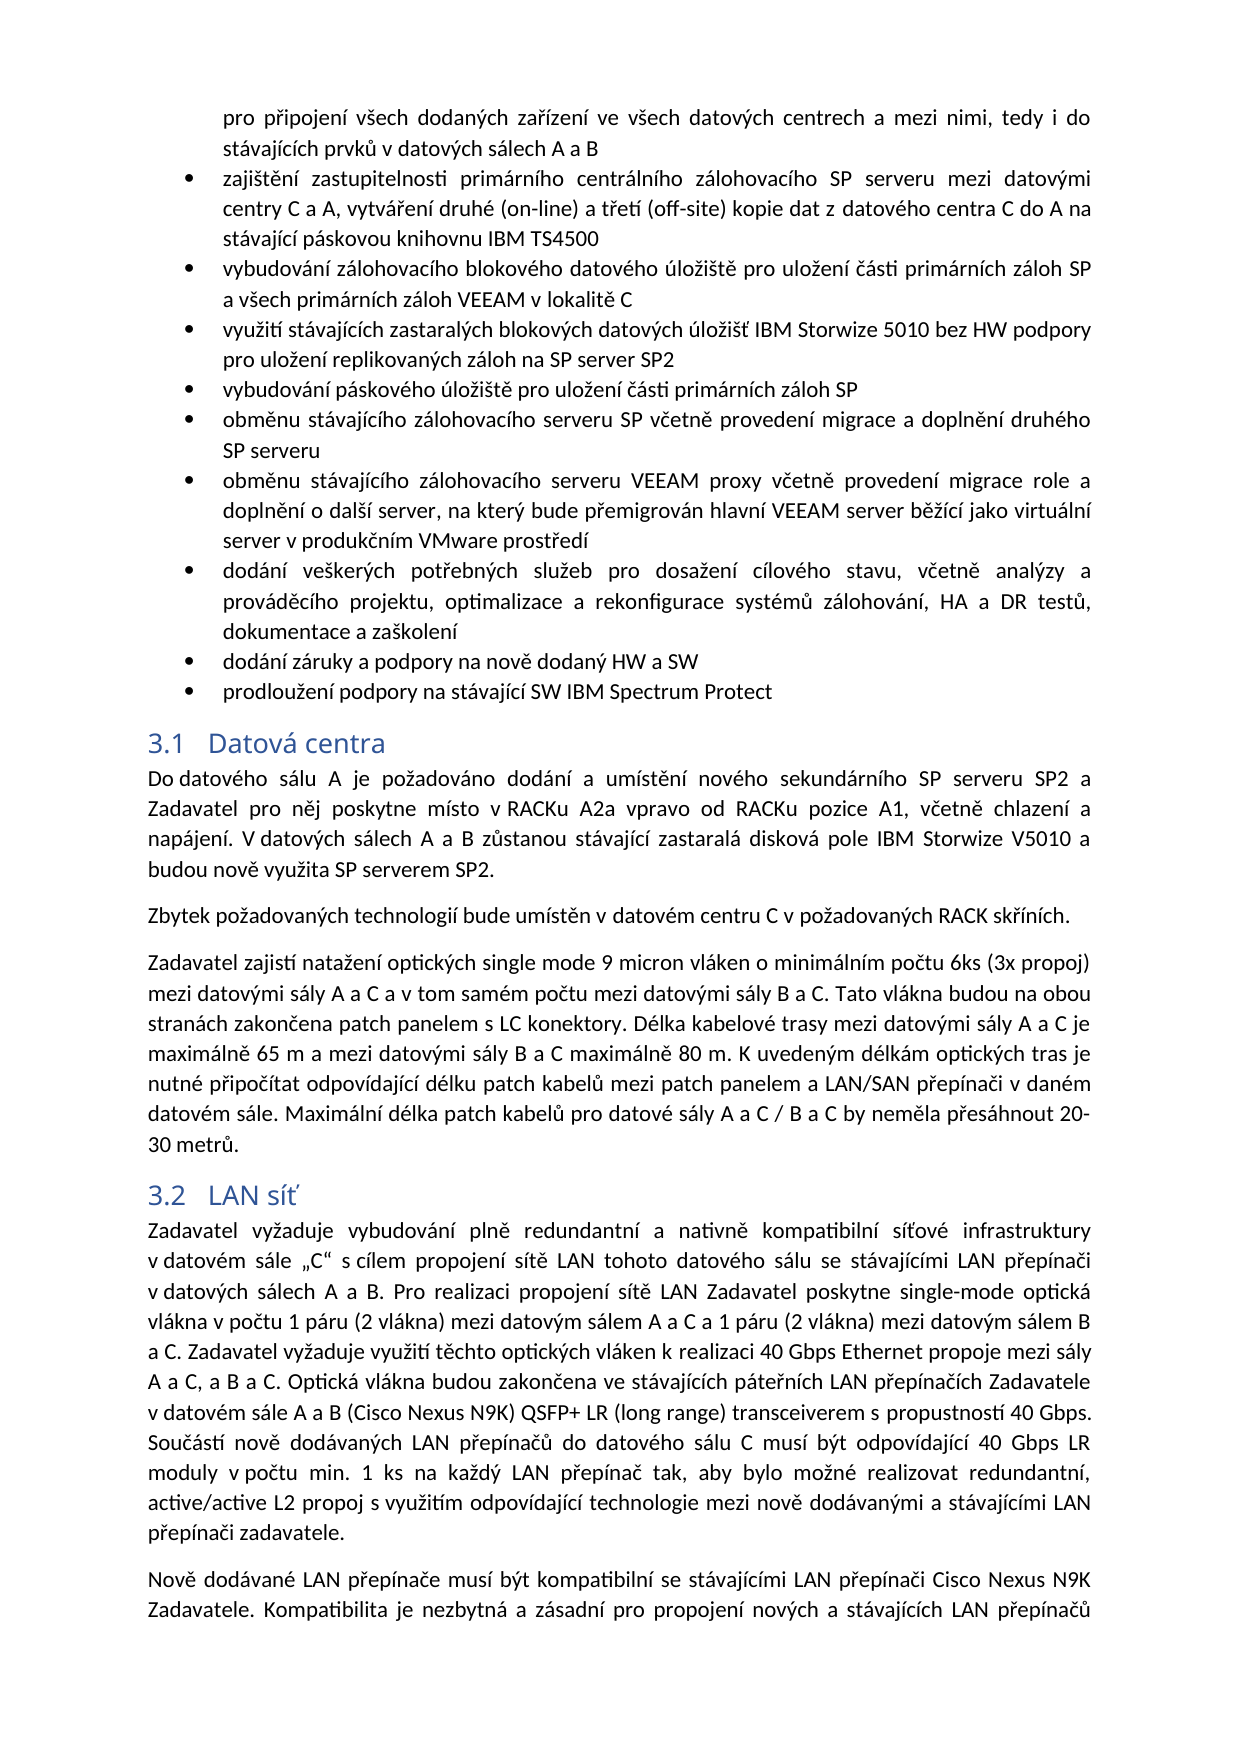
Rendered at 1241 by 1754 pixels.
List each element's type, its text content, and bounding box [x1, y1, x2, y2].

list dodání veškerých potřebných služeb pro dosažení cílového stavu, včetně analýzy a prováděcího projektu, optimalizace a rekonfigurace systémů zálohování, HA a DR testů, dokumentace a zaškolení [185, 557, 1093, 645]
list dodání záruky a podpory na nově dodaný HW a SW [185, 647, 1093, 675]
text Zadavatel vyžaduje vybudování plně redundantní a nativně kompatibilní síťové infrastruktury v datovém sále „C“ s cílem propojení sítě LAN tohoto datového sálu se stávajícími LAN přepínači v datových sálech A a B. Pro realizaci propojení sítě LAN Zadavatel poskytne single-mode optická vlákna v počtu 1 páru (2 vlákna) mezi datovým sálem A a C a 1 páru (2 vlákna) mezi datovým sálem B a C. Zadavatel vyžaduje využití těchto optických vláken k realizaci 40 Gbps Ethernet propoje mezi sály A a C, a B a C. Optická vlákna budou zakončena ve stávajících páteřních LAN přepínačích Zadavatele v datovém sále A a B (Cisco Nexus N9K) QSFP+ LR (long range) transceiverem s propustností 40 Gbps. Součástí nově dodávaných LAN přepínačů do datového sálu C musí být odpovídající 40 Gbps LR moduly v počtu min. 1 ks na každý LAN přepínač tak, aby bylo možné realizovat redundantní, active/active L2 propoj s využitím odpovídající technologie mezi nově dodávanými a stávajícími LAN přepínači zadavatele. [148, 1216, 1093, 1546]
text Zadavatel zajistí natažení optických single mode 9 micron vláken o minimálním počtu 6ks (3x propoj) mezi datovými sály A a C a v tom samém počtu mezi datovými sály B a C. Tato vlákna budou na obou stranách zakončena patch panelem s LC konektory. Délka kabelové trasy mezi datovými sály A a C je maximálně 65 m a mezi datovými sály B a C maximálně 80 m. K uvedeným délkám optických tras je nutné připočítat odpovídající délku patch kabelů mezi patch panelem a LAN/SAN přepínači v daném datovém sále. Maximální délka patch kabelů pro datové sály A a C / B a C by neměla přesáhnout 20-30 metrů. [148, 948, 1093, 1158]
subtitle LAN síť [148, 1177, 1093, 1213]
subtitle Datová centra [148, 724, 1093, 761]
text Zbytek požadovaných technologií bude umístěn v datovém centru C v požadovaných RACK skříních. [148, 902, 1093, 929]
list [185, 103, 1093, 162]
list obměnu stávajícího zálohovacího serveru SP včetně provedení migrace a doplnění druhého SP serveru [185, 406, 1093, 464]
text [148, 1565, 1093, 1623]
list vybudování páskového úložiště pro uložení části primárních záloh SP [185, 375, 1093, 403]
text Do datového sálu A je požadováno dodání a umístění nového sekundárního SP serveru SP2 a Zadavatel pro něj poskytne místo v RACKu A2a vpravo od RACKu pozice A1, včetně chlazení a napájení. V datových sálech A a B zůstanou stávající zastaralá disková pole IBM Storwize V5010 a budou nově využita SP serverem SP2. [148, 764, 1093, 883]
list vybudování zálohovacího blokového datového úložiště pro uložení části primárních záloh SP a všech primárních záloh VEEAM v lokalitě C [185, 254, 1093, 313]
list využití stávajících zastaralých blokových datových úložišť IBM Storwize 5010 bez HW podpory pro uložení replikovaných záloh na SP server SP2 [185, 315, 1093, 373]
list zajištění zastupitelnosti primárního centrálního zálohovacího SP serveru mezi datovými centry C a A, vytváření druhé (on-line) a třetí (off-site) kopie dat z datového centra C do A na stávající páskovou knihovnu IBM TS4500 [185, 164, 1093, 252]
list obměnu stávajícího zálohovacího serveru VEEAM proxy včetně provedení migrace role a doplnění o další server, na který bude přemigrován hlavní VEEAM server běžící jako virtuální server v produkčním VMware prostředí [185, 466, 1093, 554]
list prodloužení podpory na stávající SW IBM Spectrum Protect [185, 677, 1093, 705]
